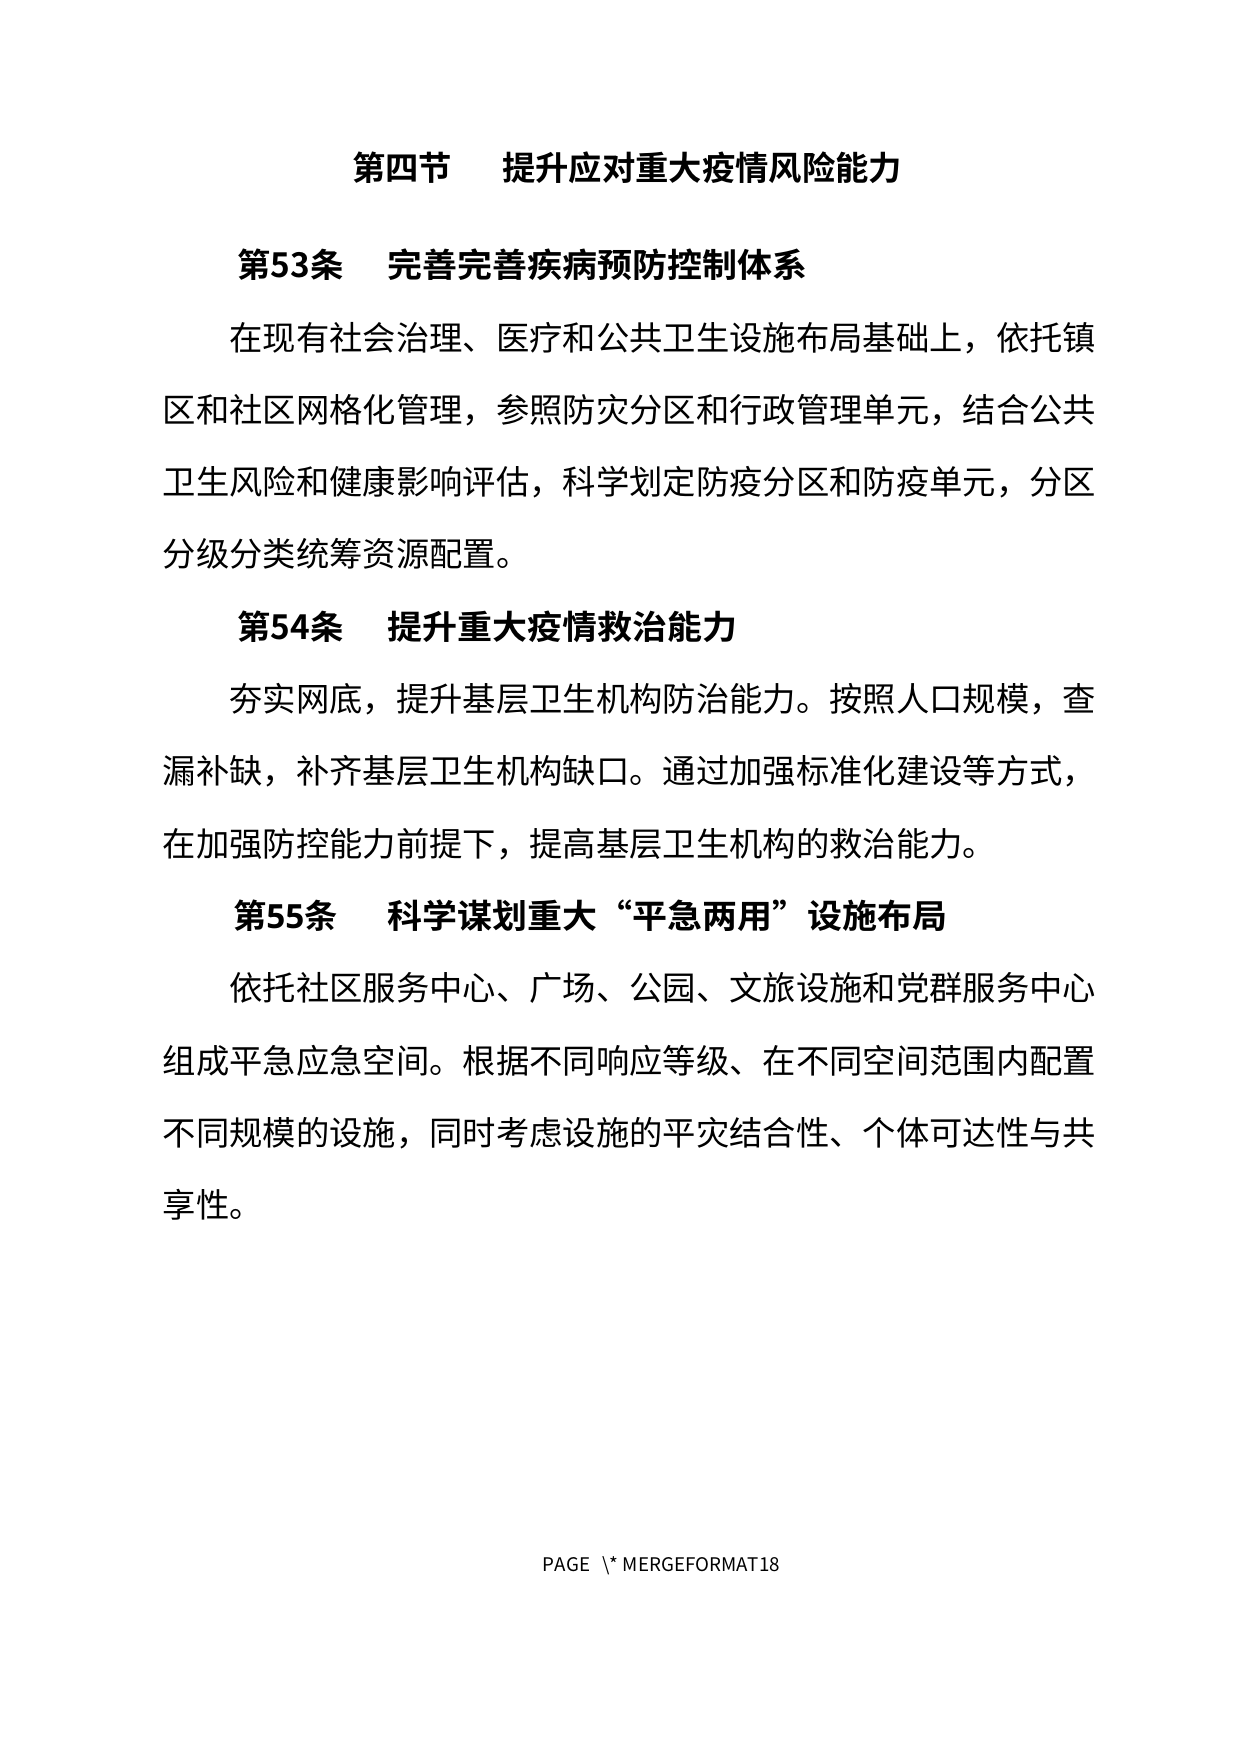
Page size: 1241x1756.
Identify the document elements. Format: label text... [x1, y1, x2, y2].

text 在现有社会治理、医疗和公共卫生设施布局基础上，依托镇区和社区网格化管理，参照防灾分区和行政管理单元，结合公共卫生风险和健康影响评估，科学划定防疫分区和防疫单元，分区分级分类统筹资源配置。 [162, 311, 1096, 576]
subtitle 提升应对重大疫情风险能力 [162, 142, 1091, 190]
text 科学谋划重大“平急两用”设施布局 [162, 889, 1085, 938]
text 完善完善疾病预防控制体系 [162, 239, 1085, 287]
text 依托社区服务中心、广场、公园、文旅设施和党群服务中心组成平急应急空间。根据不同响应等级、在不同空间范围内配置不同规模的设施，同时考虑设施的平灾结合性、个体可达性与共享性。 [162, 962, 1096, 1227]
text 提升重大疫情救治能力 [162, 600, 1085, 649]
text 夯实网底，提升基层卫生机构防治能力。按照人口规模，查漏补缺，补齐基层卫生机构缺口。通过加强标准化建设等方式，在加强防控能力前提下，提高基层卫生机构的救治能力。 [162, 673, 1096, 866]
